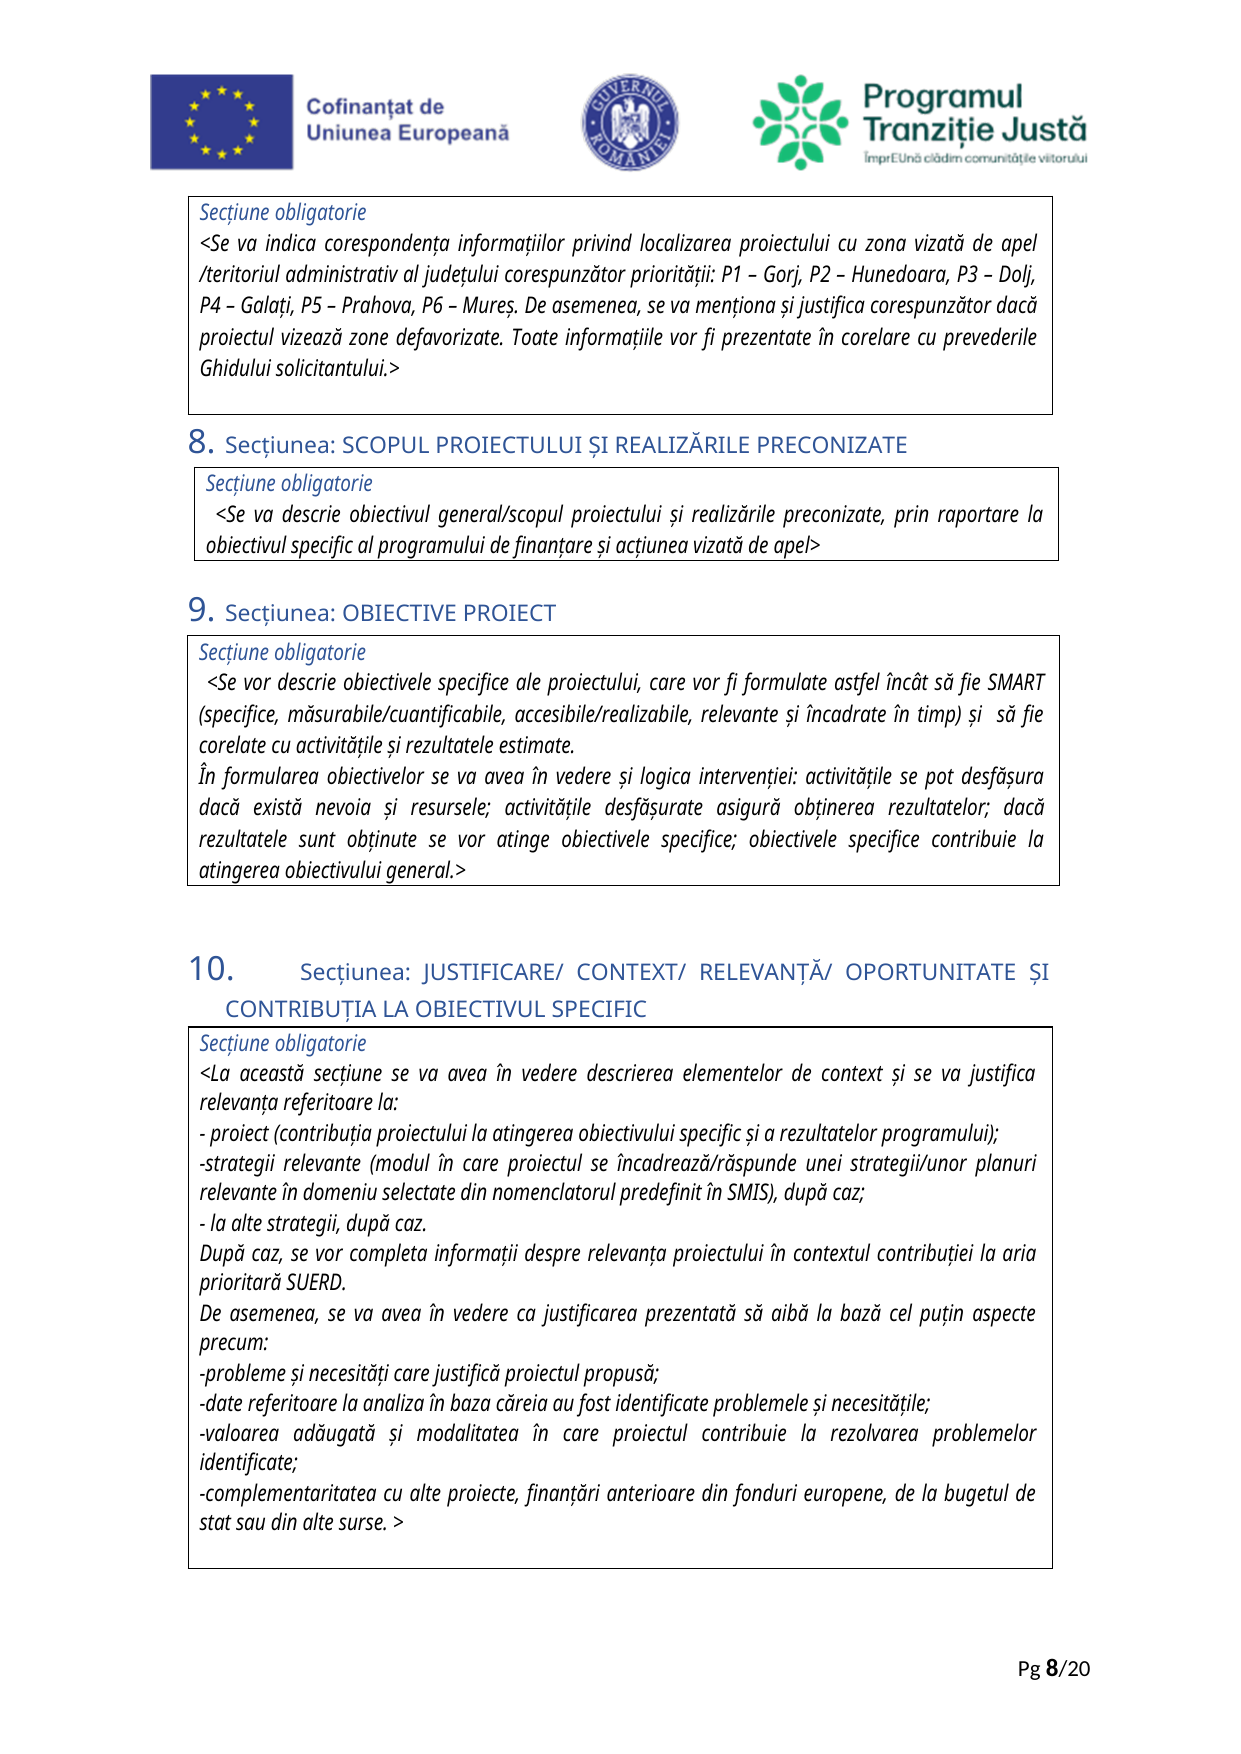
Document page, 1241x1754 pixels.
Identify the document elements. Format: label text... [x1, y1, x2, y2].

subtitle Secțiunea: JUSTIFICARE/ CONTEXT/ RELEVANȚĂ/ OPORTUNITATE ȘI CONTRIBUȚIA LA OBIECTIVUL SPECIFIC [187, 945, 1050, 1024]
subtitle Secțiunea: OBIECTIVE PROIECT [187, 586, 1090, 632]
subtitle Secțiunea: SCOPUL PROIECTULUI ȘI REALIZĂRILE PRECONIZATE [187, 175, 1090, 463]
table_header Secțiune obligatorie <Se va descrie obiectivul general/scopul proiectului și realizările preconizate, prin raportare la obiectivul specific al programului de finanțare și acțiunea vizată de apel> [195, 468, 1058, 560]
table_header Secțiune obligatorie <Se va indica corespondența informațiilor privind localizarea proiectului cu zona vizată de apel /teritoriul administrativ al județului corespunzător priorității: P1 – Gorj, P2 – Hunedoara, P3 – Dolj, P4 – Galați, P5 – Prahova, P6 – Mureș. De asemenea, se va menționa și justifica corespunzător dacă proiectul vizează zone defavorizate. Toate informațiile vor fi prezentate în corelare cu prevederile Ghidului solicitantului.> [189, 197, 1052, 414]
table_header Secțiune obligatorie <Se vor descrie obiectivele specifice ale proiectului, care vor fi formulate astfel încât să fie SMART (specifice, măsurabile/cuantificabile, accesibile/realizabile, relevante și încadrate în timp) și să fie corelate cu activitățile și rezultatele estimate. În formularea obiectivelor se va avea în vedere și logica intervenției: activitățile se pot desfășura dacă există nevoia și resursele; activitățile desfășurate asigură obținerea rezultatelor; dacă rezultatele sunt obținute se vor atinge obiectivele specifice; obiectivele specifice contribuie la atingerea obiectivului general.> [188, 636, 1059, 885]
table_header Secțiune obligatorie <La această secțiune se va avea în vedere descrierea elementelor de context și se va justifica relevanța referitoare la: - proiect (contribuția proiectului la atingerea obiectivului specific și a rezultatelor programului); -strategii relevante (modul în care proiectul se încadrează/răspunde unei strategii/unor planuri relevante în domeniu selectate din nomenclatorul predefinit în SMIS), după caz; - la alte strategii, după caz. După caz, se vor completa informații despre relevanța proiectului în contextul contribuției la aria prioritară SUERD. De asemenea, se va avea în vedere ca justificarea prezentată să aibă la bază cel puțin aspecte precum: -probleme și necesități care justifică proiectul propusă; -date referitoare la analiza în baza căreia au fost identificate problemele și necesitățile; -valoarea adăugată și modalitatea în care proiectul contribuie la rezolvarea problemelor identificate; -complementaritatea cu alte proiecte, finanțări anterioare din fonduri europene, de la bugetul de stat sau din alte surse. > [189, 1028, 1052, 1567]
picture [150, 73, 1089, 175]
